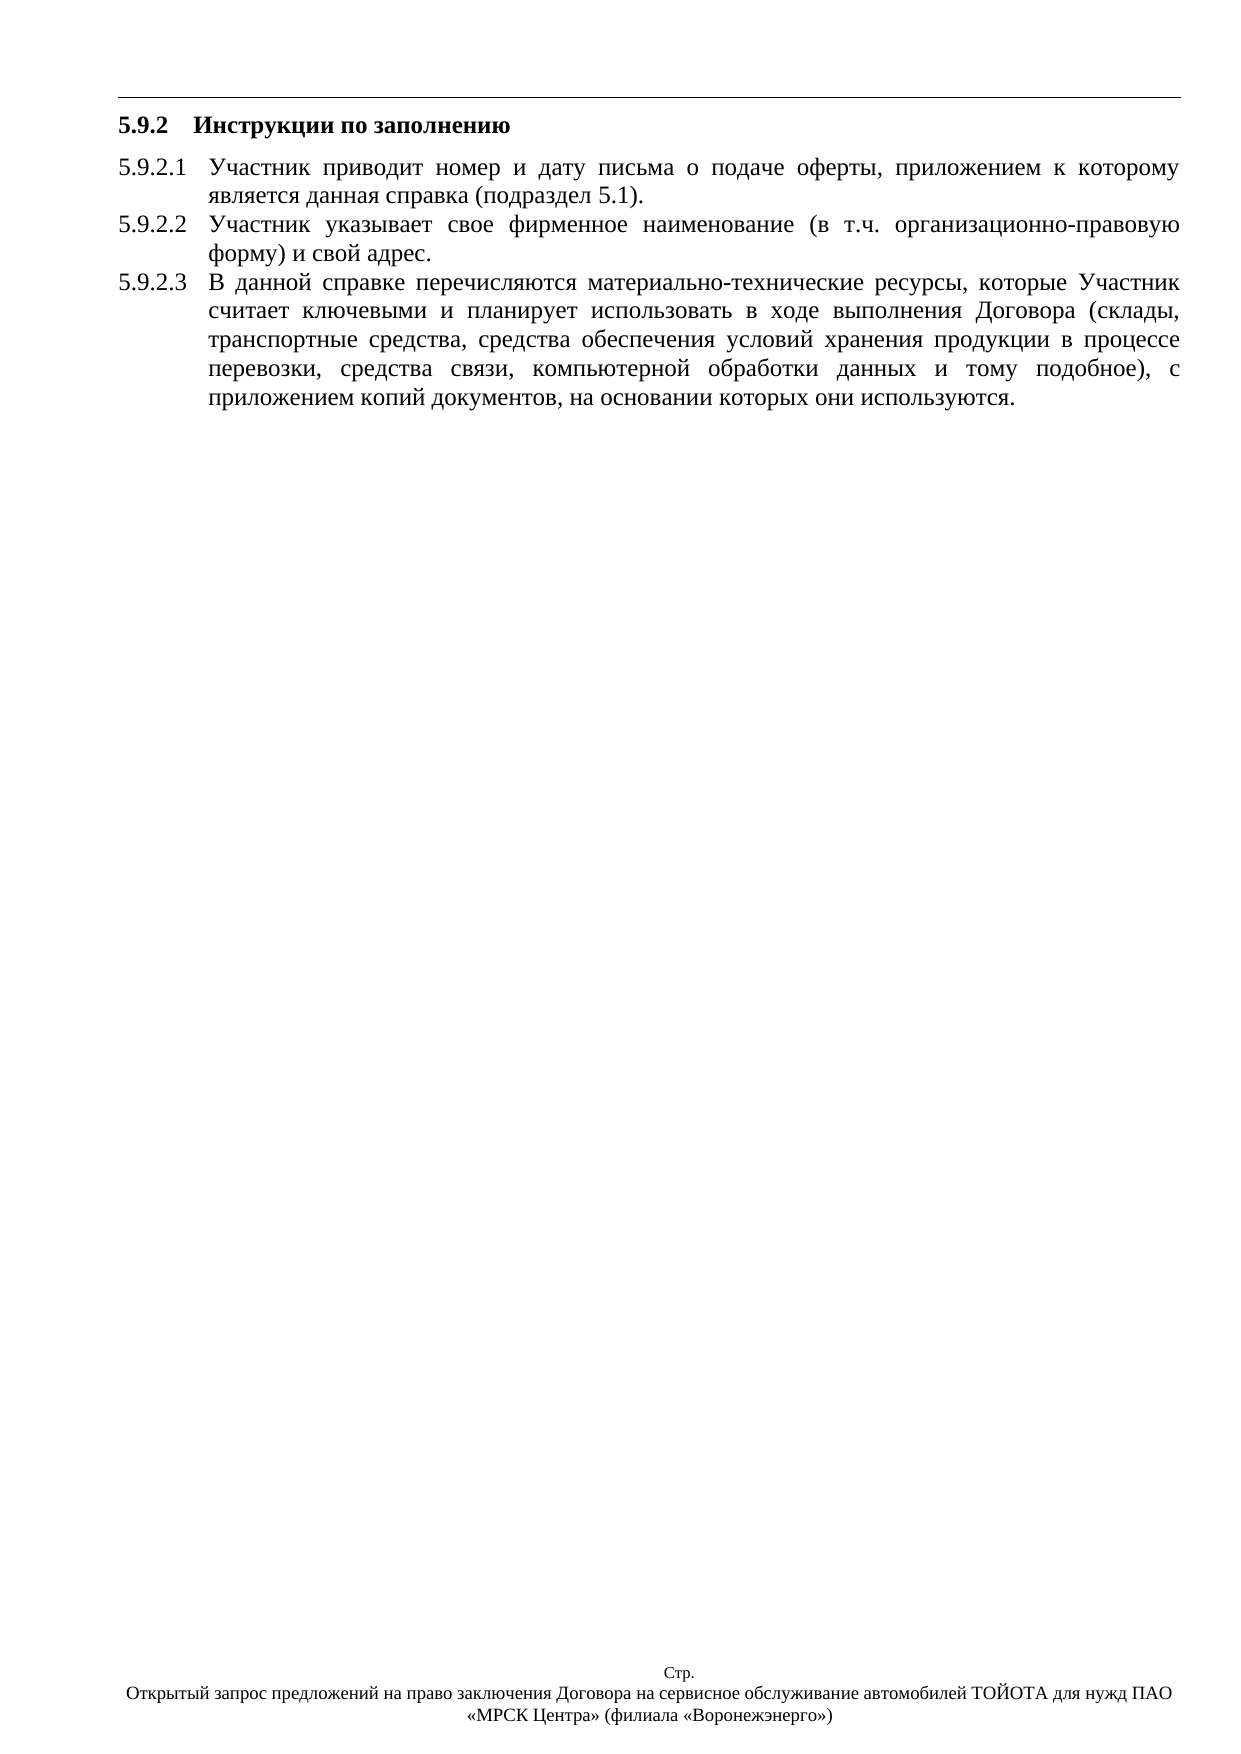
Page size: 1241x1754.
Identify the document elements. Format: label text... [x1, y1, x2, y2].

list Участник приводит номер и дату письма о подаче оферты, приложением к которому является данная справка (подраздел 5.1). [118, 152, 1181, 209]
subtitle Инструкции по заполнению [118, 111, 1181, 139]
list В данной справке перечисляются материально-технические ресурсы, которые Участник считает ключевыми и планирует использовать в ходе выполнения Договора (склады, транспортные средства, средства обеспечения условий хранения продукции в процессе перевозки, средства связи, компьютерной обработки данных и тому подобное), с приложением копий документов, на основании которых они используются. [118, 267, 1181, 411]
list Участник указывает свое фирменное наименование (в т.ч. организационно-правовую форму) и свой адрес. [118, 209, 1181, 267]
